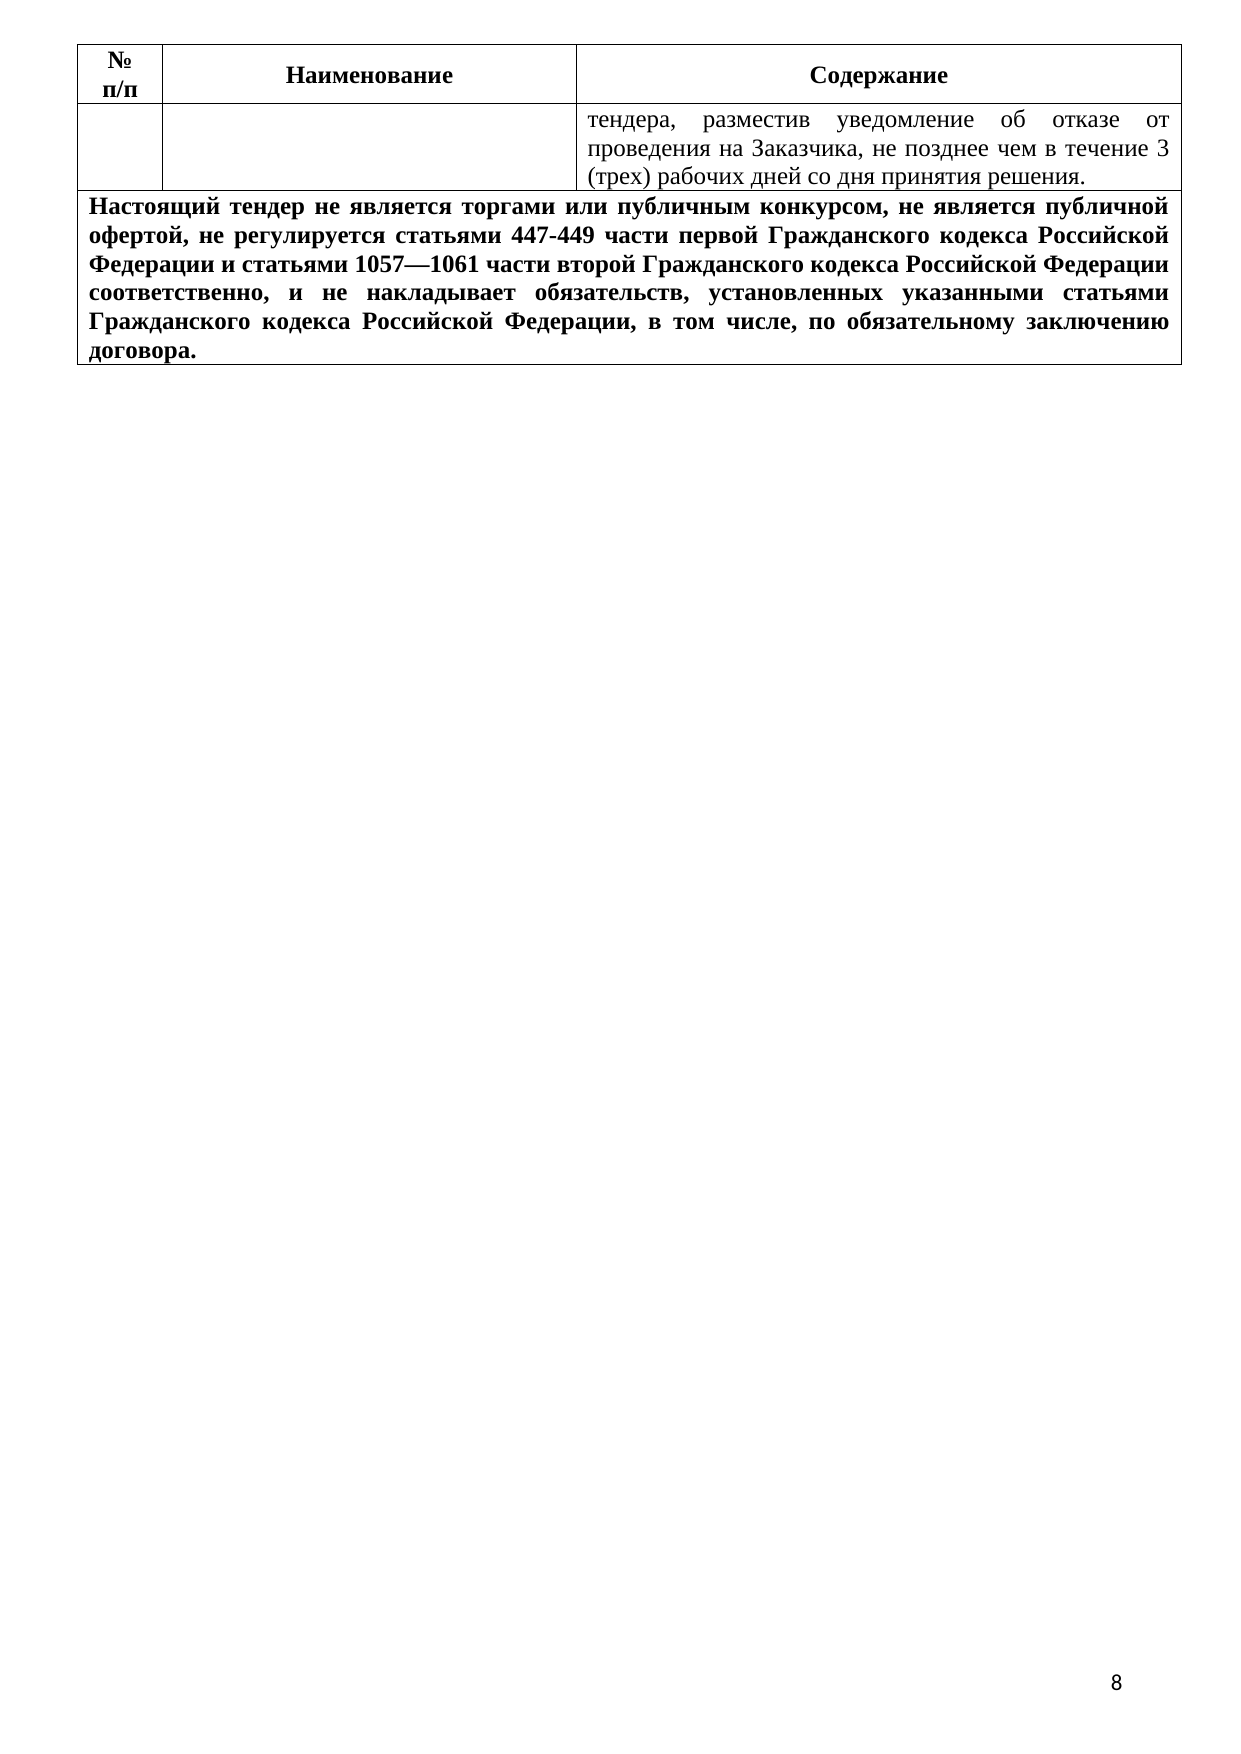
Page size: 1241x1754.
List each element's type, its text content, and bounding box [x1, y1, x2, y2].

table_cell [163, 104, 576, 190]
table_cell 25 [78, 104, 162, 190]
table_header Содержание [577, 45, 1181, 103]
table_header Наименование [163, 45, 576, 103]
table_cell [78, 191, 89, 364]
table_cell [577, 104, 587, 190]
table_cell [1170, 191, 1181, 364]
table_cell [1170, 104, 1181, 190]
